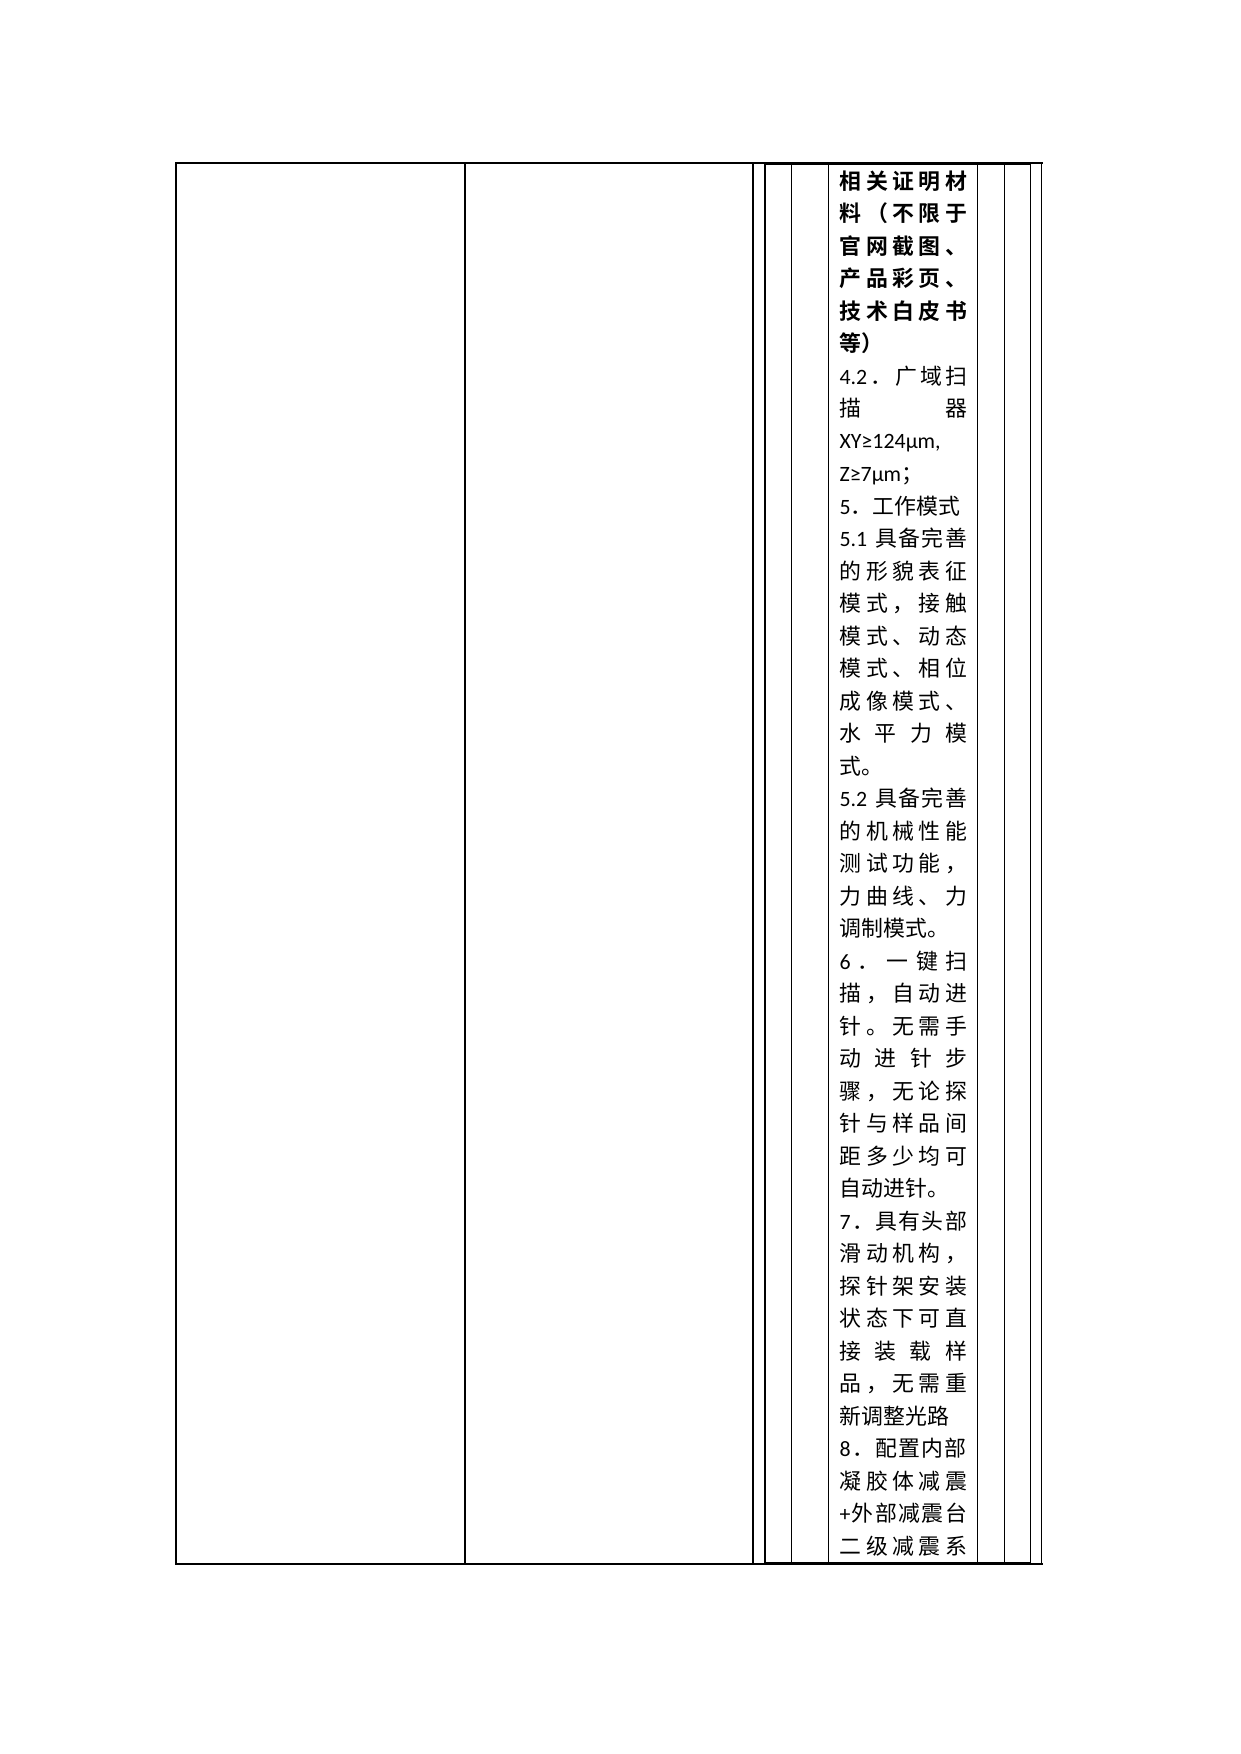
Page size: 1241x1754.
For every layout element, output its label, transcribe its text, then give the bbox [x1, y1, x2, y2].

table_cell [978, 165, 1004, 1562]
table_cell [829, 165, 977, 1562]
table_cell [1005, 165, 1030, 1562]
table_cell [792, 165, 828, 1562]
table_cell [754, 164, 764, 1563]
table_cell [177, 164, 464, 1563]
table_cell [1031, 164, 1041, 1563]
table_cell 1 [466, 164, 752, 1563]
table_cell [766, 165, 791, 1562]
